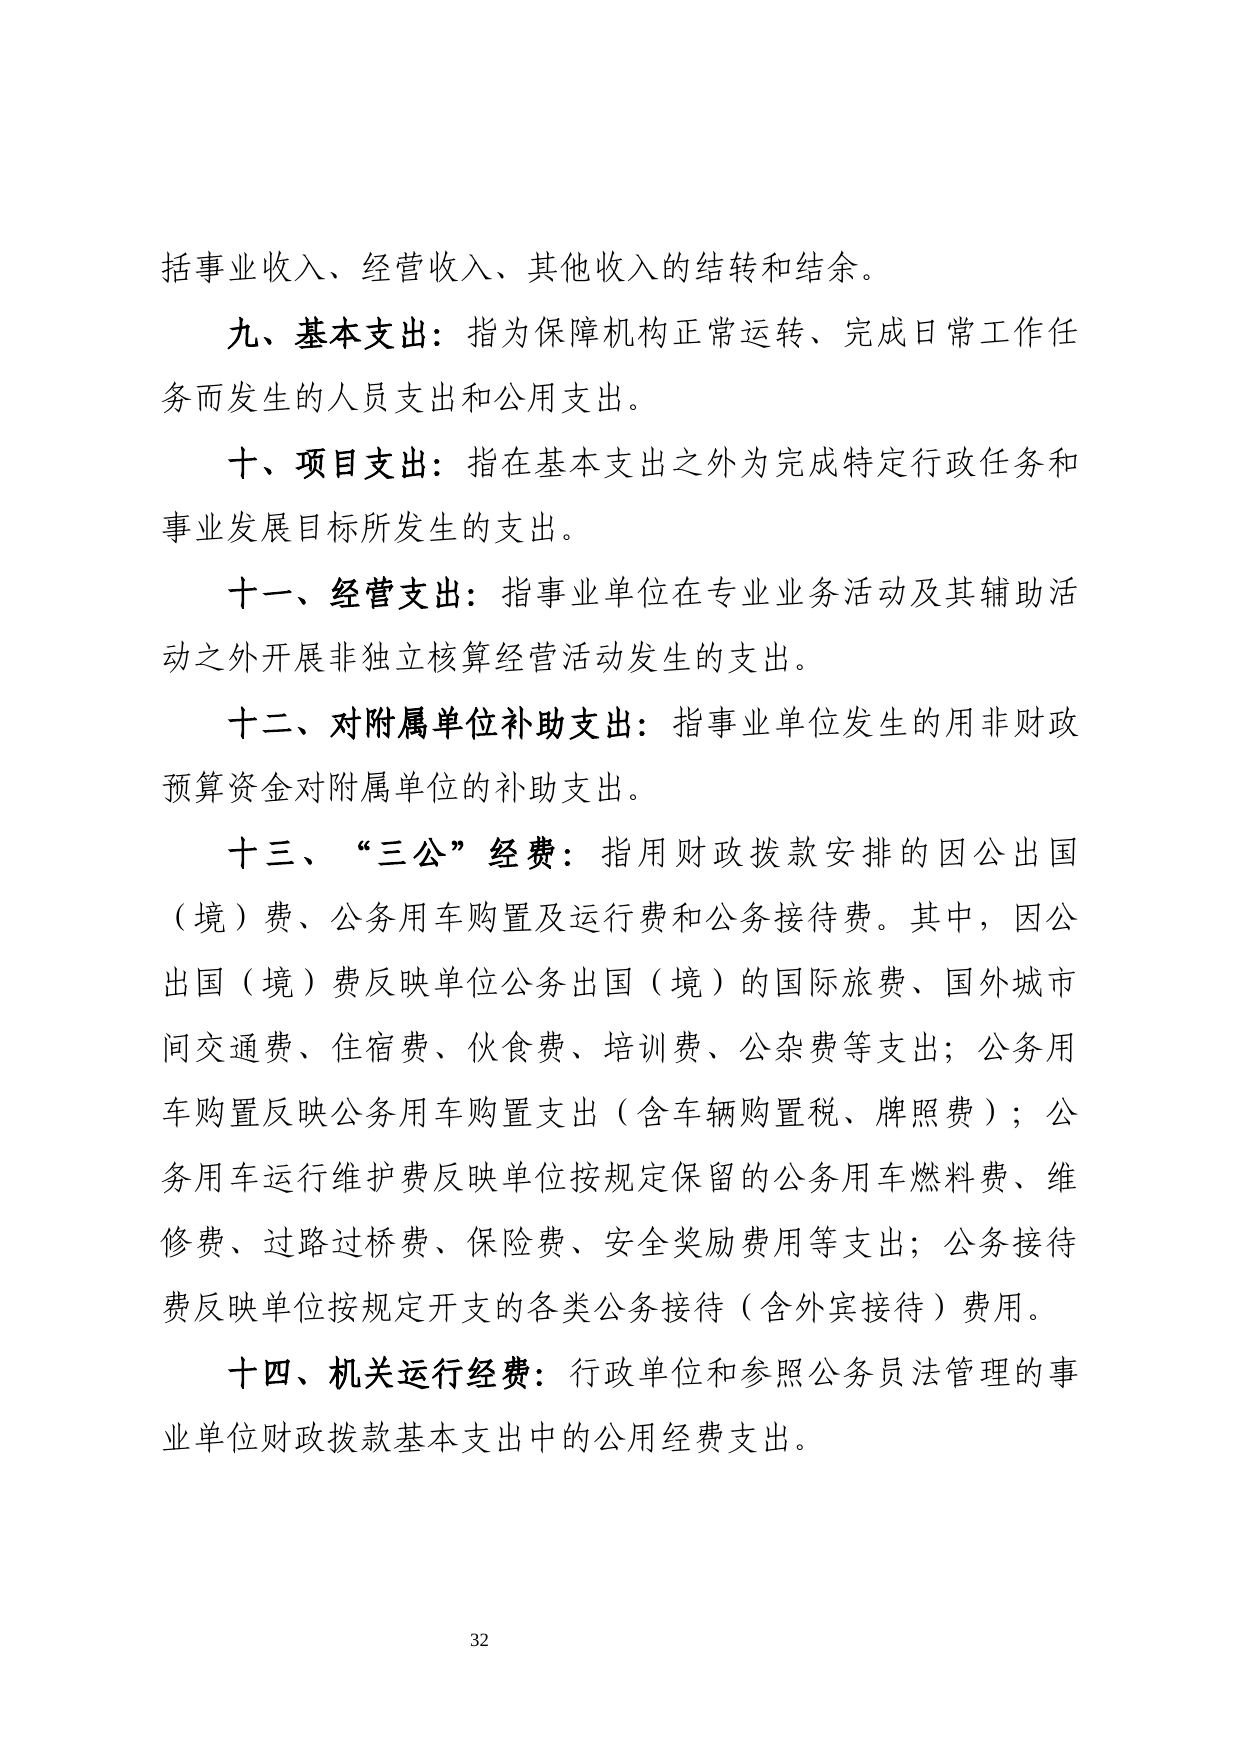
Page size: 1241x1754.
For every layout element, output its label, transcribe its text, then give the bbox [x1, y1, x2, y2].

text 十一、经营支出：指事业单位在专业业务活动及其辅助活动之外开展非独立核算经营活动发生的支出。 [159, 558, 1081, 688]
text 十三、“三公”经费：指用财政拨款安排的因公出国（境）费、公务用车购置及运行费和公务接待费。其中，因公出国（境）费反映单位公务出国（境）的国际旅费、国外城市间交通费、住宿费、伙食费、培训费、公杂费等支出；公务用车购置反映公务用车购置支出（含车辆购置税、牌照费）；公务用车运行维护费反映单位按规定保留的公务用车燃料费、维修费、过路过桥费、保险费、安全奖励费用等支出；公务接待费反映单位按规定开支的各类公务接待（含外宾接待）费用。 [159, 818, 1081, 1338]
text 十、项目支出：指在基本支出之外为完成特定行政任务和事业发展目标所发生的支出。 [159, 428, 1081, 558]
text 十四、机关运行经费：行政单位和参照公务员法管理的事业单位财政拨款基本支出中的公用经费支出。 [159, 1338, 1081, 1468]
text 九、基本支出：指为保障机构正常运转、完成日常工作任务而发生的人员支出和公用支出。 [159, 298, 1081, 428]
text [159, 233, 1081, 298]
text 十二、对附属单位补助支出：指事业单位发生的用非财政预算资金对附属单位的补助支出。 [159, 688, 1081, 818]
